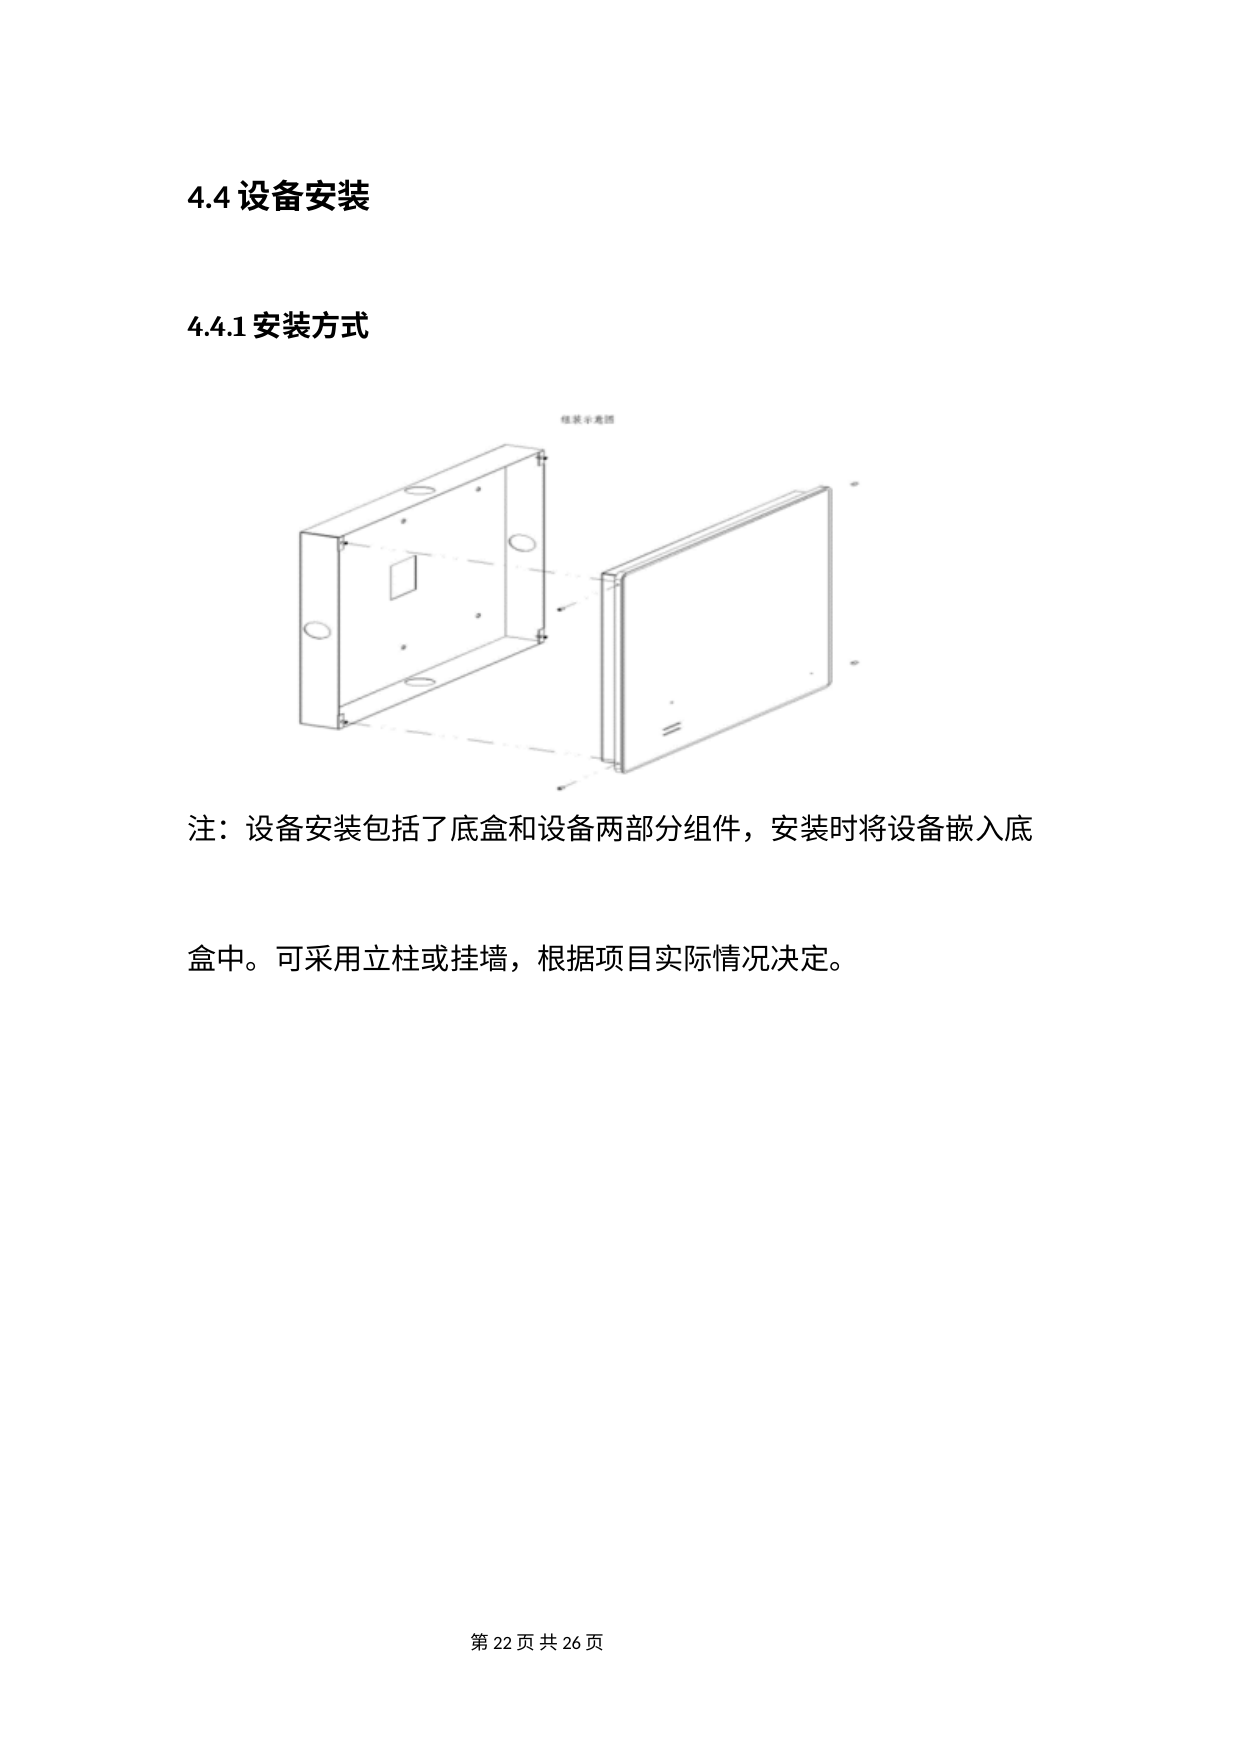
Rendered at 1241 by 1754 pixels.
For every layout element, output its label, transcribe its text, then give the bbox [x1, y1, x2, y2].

subtitle 4.4.1 安装方式 [187, 291, 1053, 356]
picture [187, 410, 994, 795]
subtitle 4.4 设备安装 [187, 162, 1053, 227]
text 注：设备安装包括了底盒和设备两部分组件，安装时将设备嵌入底盒中。可采用立柱或挂墙，根据项目实际情况决定。 [187, 794, 1053, 989]
